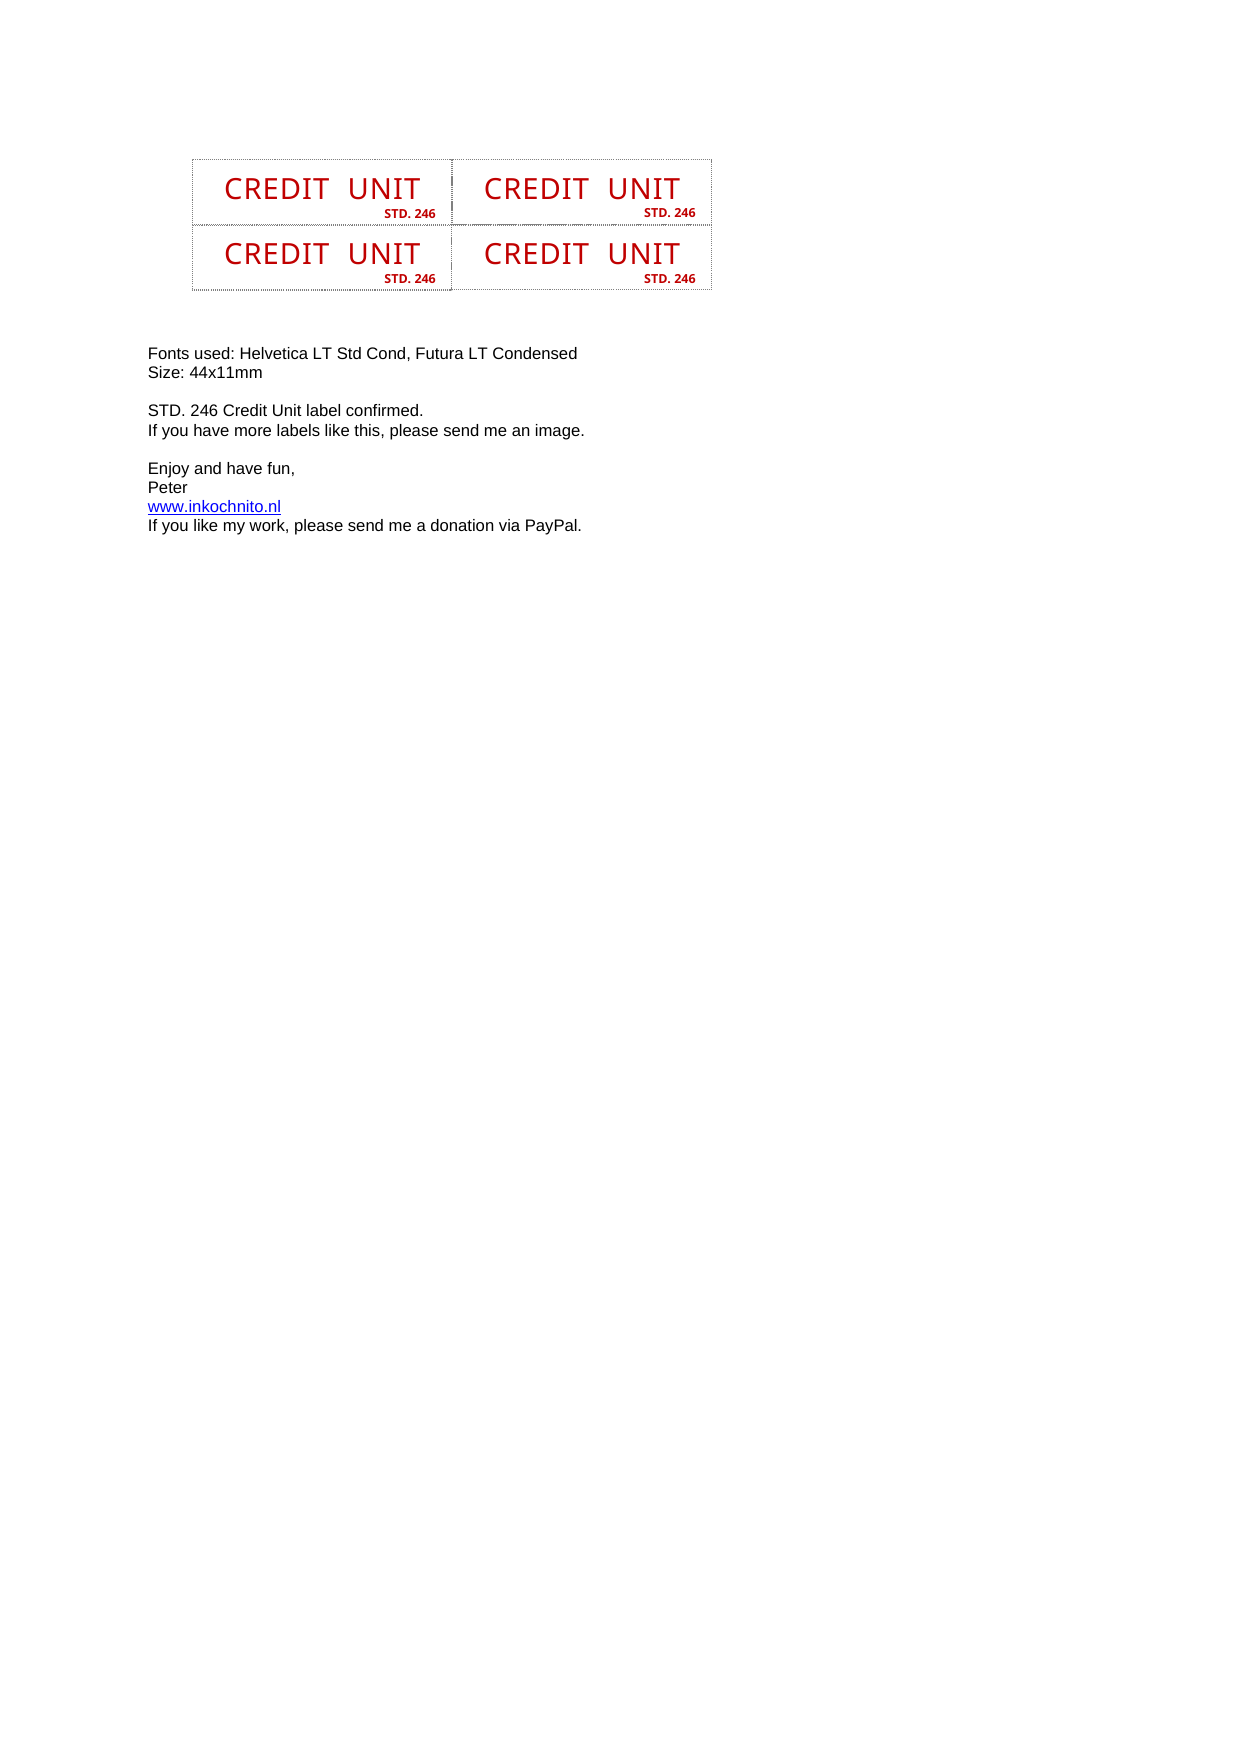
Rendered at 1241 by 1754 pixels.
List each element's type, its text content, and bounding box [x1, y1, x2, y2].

text Enjoy and have fun, [148, 459, 1093, 478]
text www.inkochnito.nl [148, 497, 1093, 516]
text If you have more labels like this, please send me an image. [148, 420, 1093, 439]
text Peter [148, 478, 1093, 497]
text Fonts used: Helvetica LT Std Cond, Futura LT Condensed [148, 344, 1093, 363]
text Size: 44x11mm [148, 363, 1093, 382]
text STD. 246 Credit Unit label confirmed. [148, 401, 1093, 420]
text If you like my work, please send me a donation via PayPal. [148, 516, 1093, 535]
